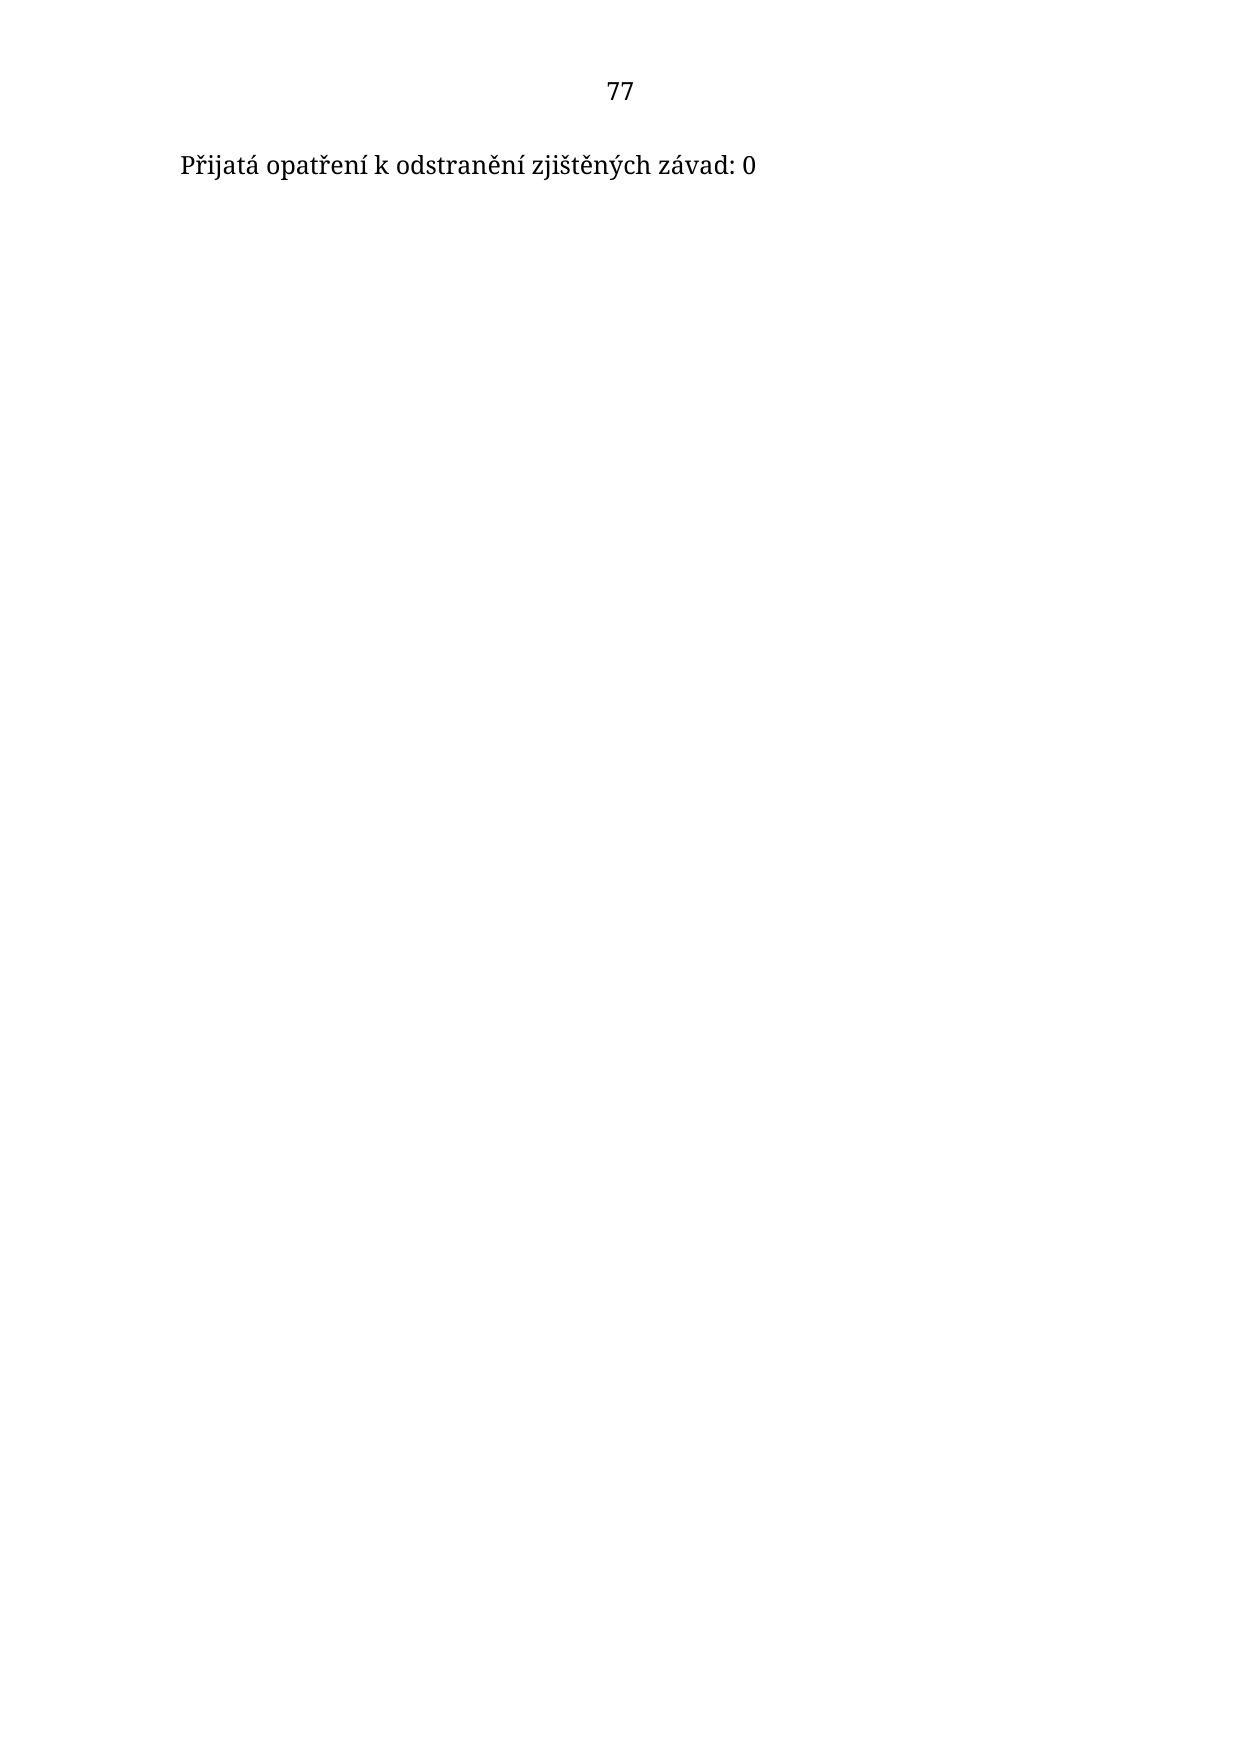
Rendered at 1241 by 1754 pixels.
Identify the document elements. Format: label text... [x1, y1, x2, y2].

text Přijatá opatření k odstranění zjištěných závad: 0 [148, 148, 1092, 182]
